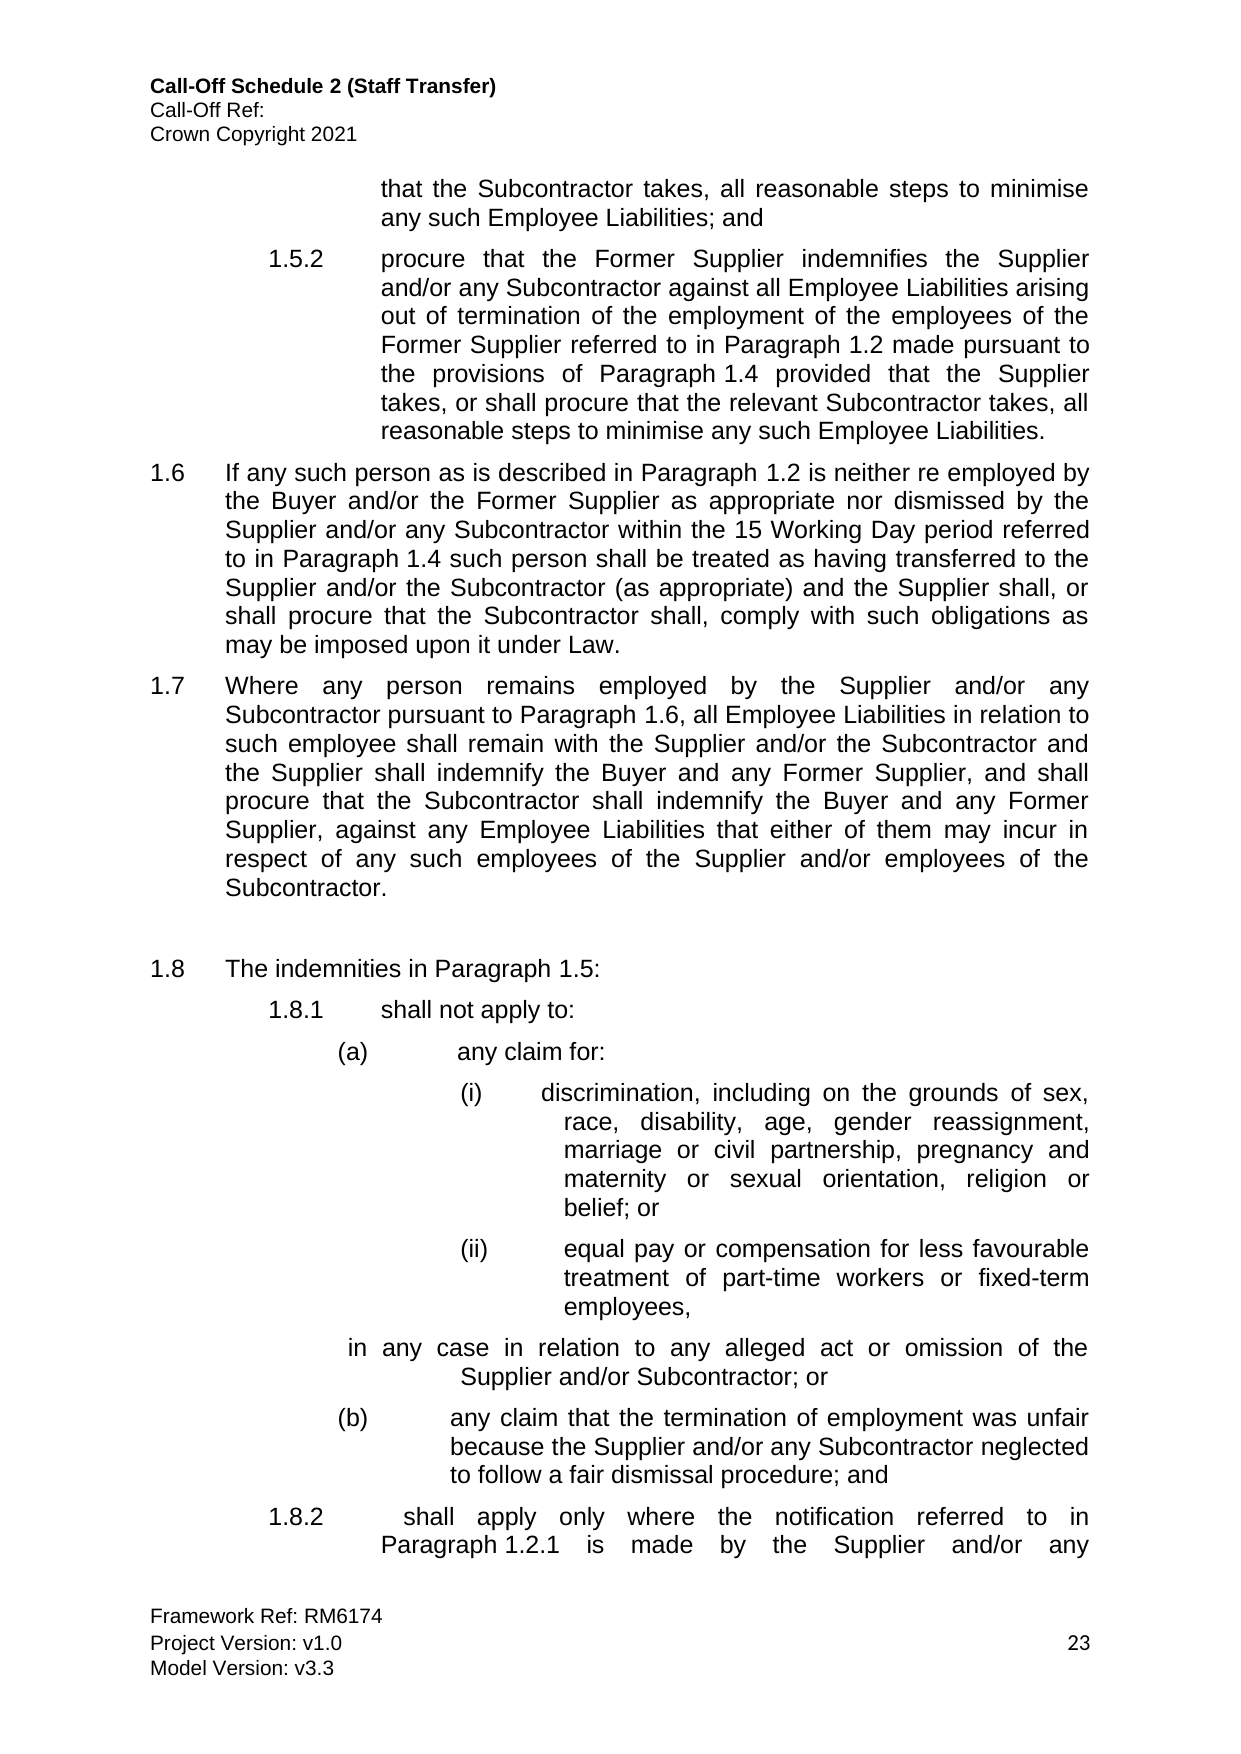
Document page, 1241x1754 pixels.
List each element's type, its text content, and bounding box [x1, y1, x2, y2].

list any claim that the termination of employment was unfair because the Supplier and/or any Subcontractor neglected to follow a fair dismissal procedure; and [337, 1403, 1090, 1489]
list any claim for: [337, 1037, 1090, 1066]
list Where any person remains employed by the Supplier and/or any Subcontractor pursuant to Paragraph 1.6, all Employee Liabilities in relation to such employee shall remain with the Supplier and/or the Subcontractor and the Supplier shall indemnify the Buyer and any Former Supplier, and shall procure that the Subcontractor shall indemnify the Buyer and any Former Supplier, against any Employee Liabilities that either of them may incur in respect of any such employees of the Supplier and/or employees of the Subcontractor. [150, 671, 1090, 901]
list The indemnities in Paragraph 1.5: [150, 954, 1090, 983]
text (i) discrimination, including on the grounds of sex, race, disability, age, gender reassignment, marriage or civil partnership, pregnancy and maternity or sexual orientation, religion or belief; or [460, 1078, 1090, 1222]
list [268, 1502, 1090, 1559]
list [268, 174, 1090, 231]
text (ii) equal pay or compensation for less favourable treatment of part-time workers or fixed-term employees, [460, 1234, 1090, 1321]
text in any case in relation to any alleged act or omission of the Supplier and/or Subcontractor; or [348, 1333, 1090, 1391]
list If any such person as is described in Paragraph 1.2 is neither re employed by the Buyer and/or the Former Supplier as appropriate nor dismissed by the Supplier and/or any Subcontractor within the 15 Working Day period referred to in Paragraph 1.4 such person shall be treated as having transferred to the Supplier and/or the Subcontractor (as appropriate) and the Supplier shall, or shall procure that the Subcontractor shall, comply with such obligations as may be imposed upon it under Law. [150, 457, 1090, 659]
list procure that the Former Supplier indemnifies the Supplier and/or any Subcontractor against all Employee Liabilities arising out of termination of the employment of the employees of the Former Supplier referred to in Paragraph 1.2 made pursuant to the provisions of Paragraph 1.4 provided that the Supplier takes, or shall procure that the relevant Subcontractor takes, all reasonable steps to minimise any such Employee Liabilities. [268, 244, 1090, 445]
list shall not apply to: [268, 996, 1090, 1024]
